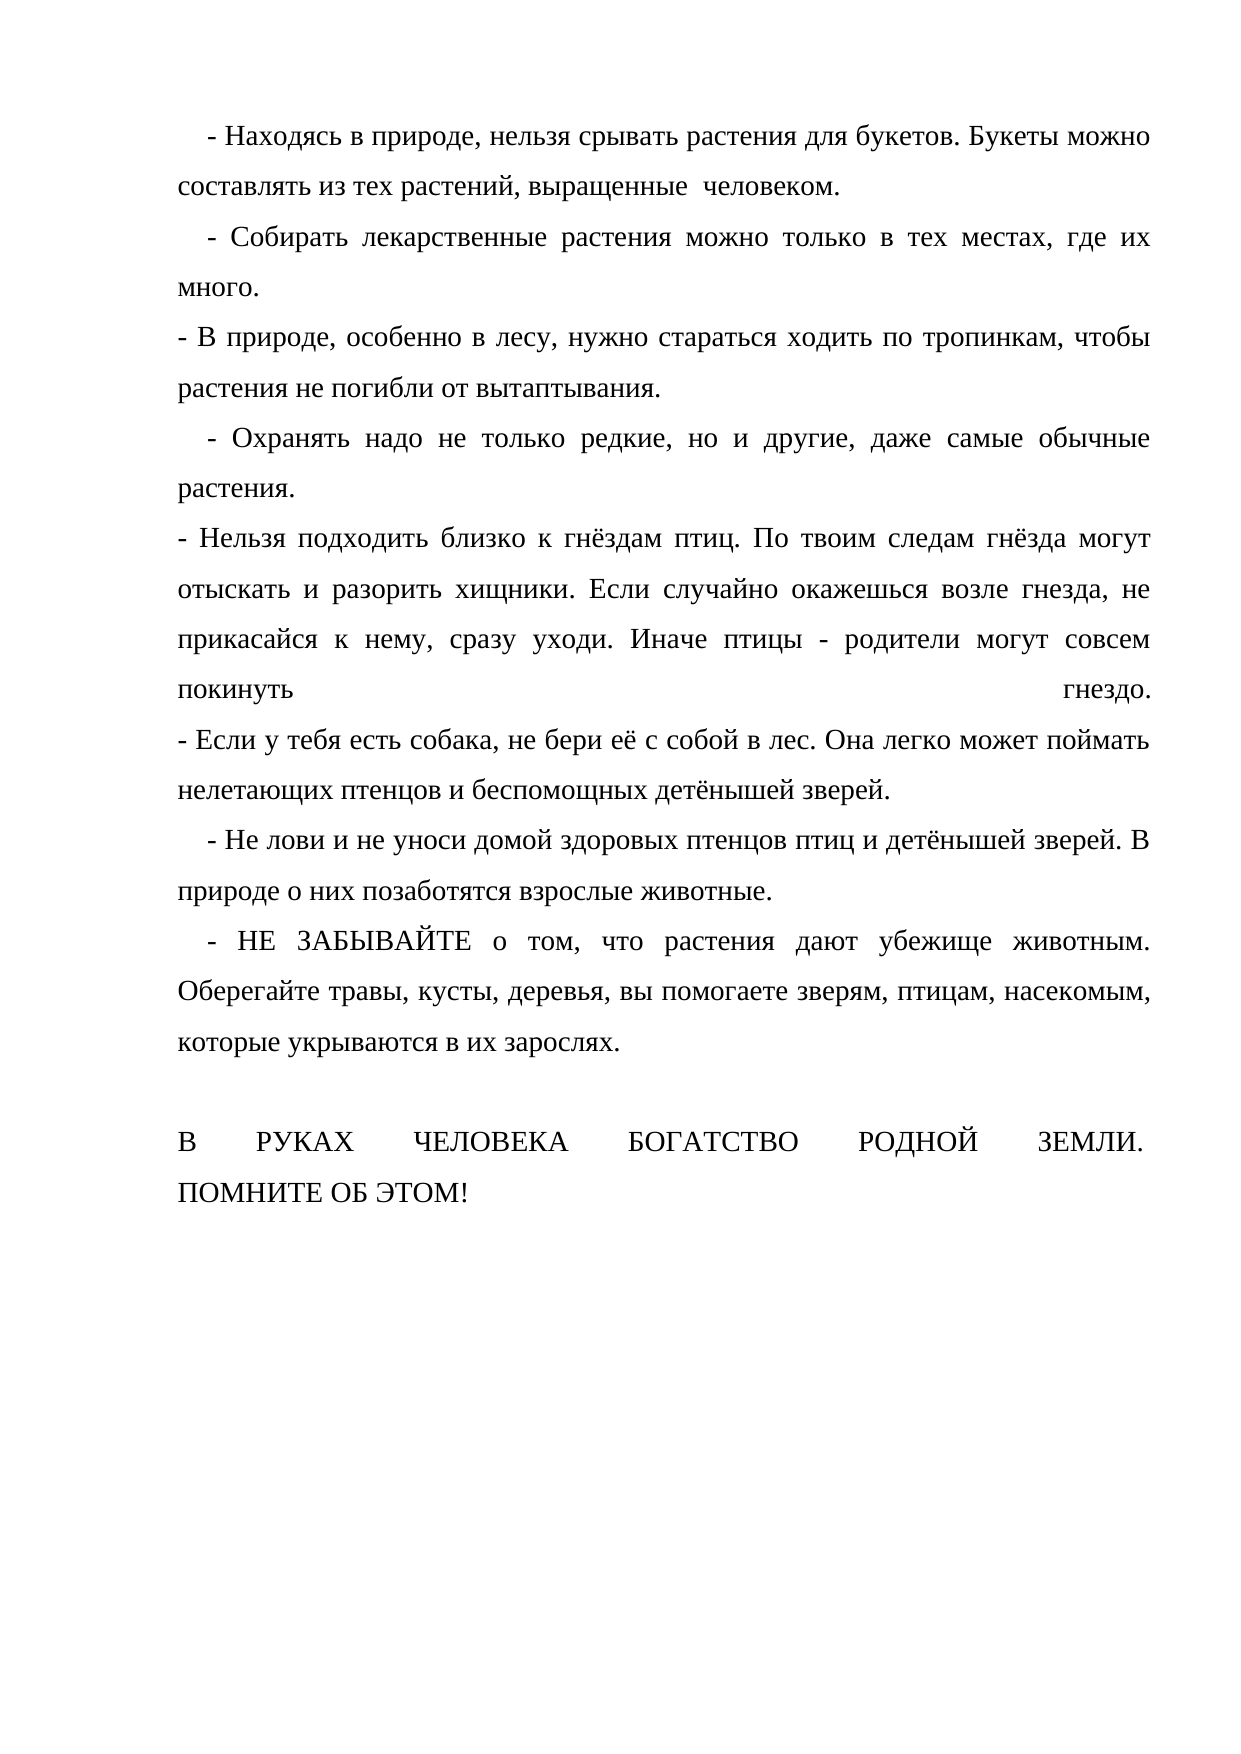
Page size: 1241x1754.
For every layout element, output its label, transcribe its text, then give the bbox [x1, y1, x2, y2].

text - Не лови и не уноси домой здоровых птенцов птиц и детёнышей зверей. В природе о них позаботятся взрослые животные. [177, 822, 1152, 906]
text - Охранять надо не только редкие, но и другие, даже самые обычные растения. - Нельзя подходить близко к гнёздам птиц. По твоим следам гнёзда могут отыскать и разорить хищники. Если случайно окажешься возле гнезда, не прикасайся к нему, сразу уходи. Иначе птицы - родители могут совсем покинуть гнездо. - Если у тебя есть собака, не бери её с собой в лес. Она легко может поймать нелетающих птенцов и беспомощных детёнышей зверей. [177, 420, 1152, 806]
text - НЕ ЗАБЫВАЙТЕ о том, что растения дают убежище животным. Оберегайте травы, кусты, деревья, вы помогаете зверям, птицам, насекомым, которые укрываются в их зарослях. [177, 923, 1152, 1057]
text - Находясь в природе, нельзя срывать растения для букетов. Букеты можно составлять из тех растений, выращенные человеком. [177, 118, 1152, 202]
text - Собирать лекарственные растения можно только в тех местах, где их много. - В природе, особенно в лесу, нужно стараться ходить по тропинкам, чтобы растения не погибли от вытаптывания. [177, 219, 1152, 403]
text В РУКАХ ЧЕЛОВЕКА БОГАТСТВО РОДНОЙ ЗЕМЛИ. ПОМНИТЕ ОБ ЭТОМ! [177, 1074, 1152, 1208]
